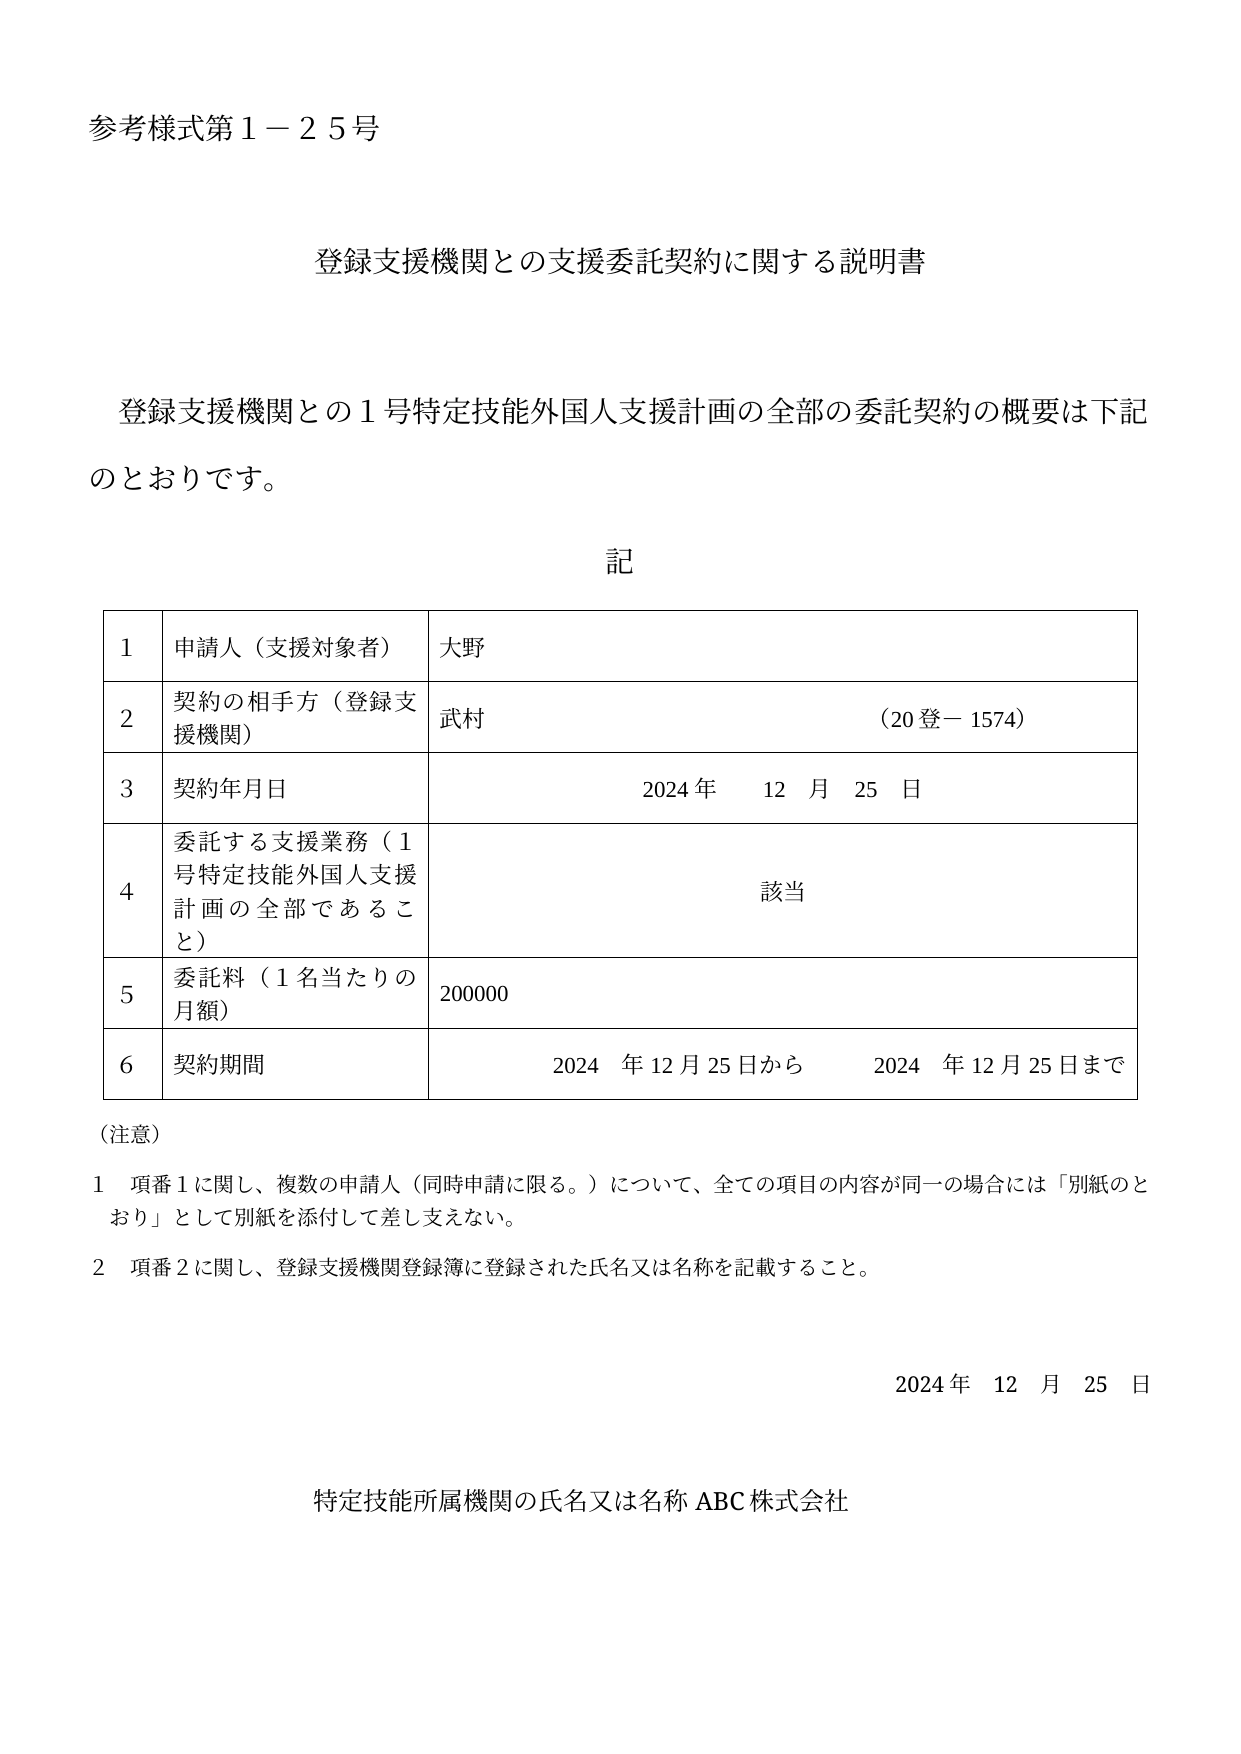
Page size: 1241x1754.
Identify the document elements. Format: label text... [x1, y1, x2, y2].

text （注意） [89, 1117, 1152, 1150]
table_cell ２ [104, 682, 162, 752]
table_cell 契約の相手方（登録支援機関） [163, 682, 428, 752]
table_cell 委託料（１名当たりの月額） [163, 958, 428, 1028]
table_cell 契約年月日 [163, 753, 428, 823]
text １ 項番１に関し、複数の申請人（同時申請に限る。）について、全ての項目の内容が同一の場合には「別紙のとおり」として別紙を添付して差し支えない。 [89, 1167, 1152, 1233]
table_cell 委託する支援業務（１号特定技能外国人支援計画の全部であること） [163, 824, 428, 957]
table_cell 契約期間 [163, 1029, 428, 1099]
table_cell 2024 年 12 月 25 日 [429, 753, 1137, 823]
table_cell （20登－ 1574） [856, 682, 1137, 752]
table_cell 該当 [429, 824, 1137, 957]
table_cell 200000 [429, 958, 1137, 1028]
text 参考様式第１－２５号 [89, 94, 1152, 160]
table_header 申請人（支援対象者） [163, 611, 428, 681]
table_cell ４ [104, 824, 162, 957]
table_cell ５ [104, 958, 162, 1028]
text 登録支援機関との１号特定技能外国人支援計画の全部の委託契約の概要は下記のとおりです。 [89, 377, 1152, 510]
table_cell ６ [104, 1029, 162, 1099]
table_cell 武村 [429, 682, 856, 752]
table_cell 2024 年 12 月 25 日から 2024 年 12 月 25 日まで [429, 1029, 1137, 1099]
text 登録支援機関との支援委託契約に関する説明書 [89, 227, 1152, 294]
table_header 大野 [429, 611, 1137, 681]
text 2024 年 12 月 25 日 [89, 1367, 1152, 1400]
text ２ 項番２に関し、登録支援機関登録簿に登録された氏名又は名称を記載すること。 [89, 1250, 1152, 1283]
text 記 [89, 527, 1152, 594]
table_cell ３ [104, 753, 162, 823]
text 特定技能所属機関の氏名又は名称 ABC株式会社 [89, 1467, 1049, 1533]
table_header １ [104, 611, 162, 681]
